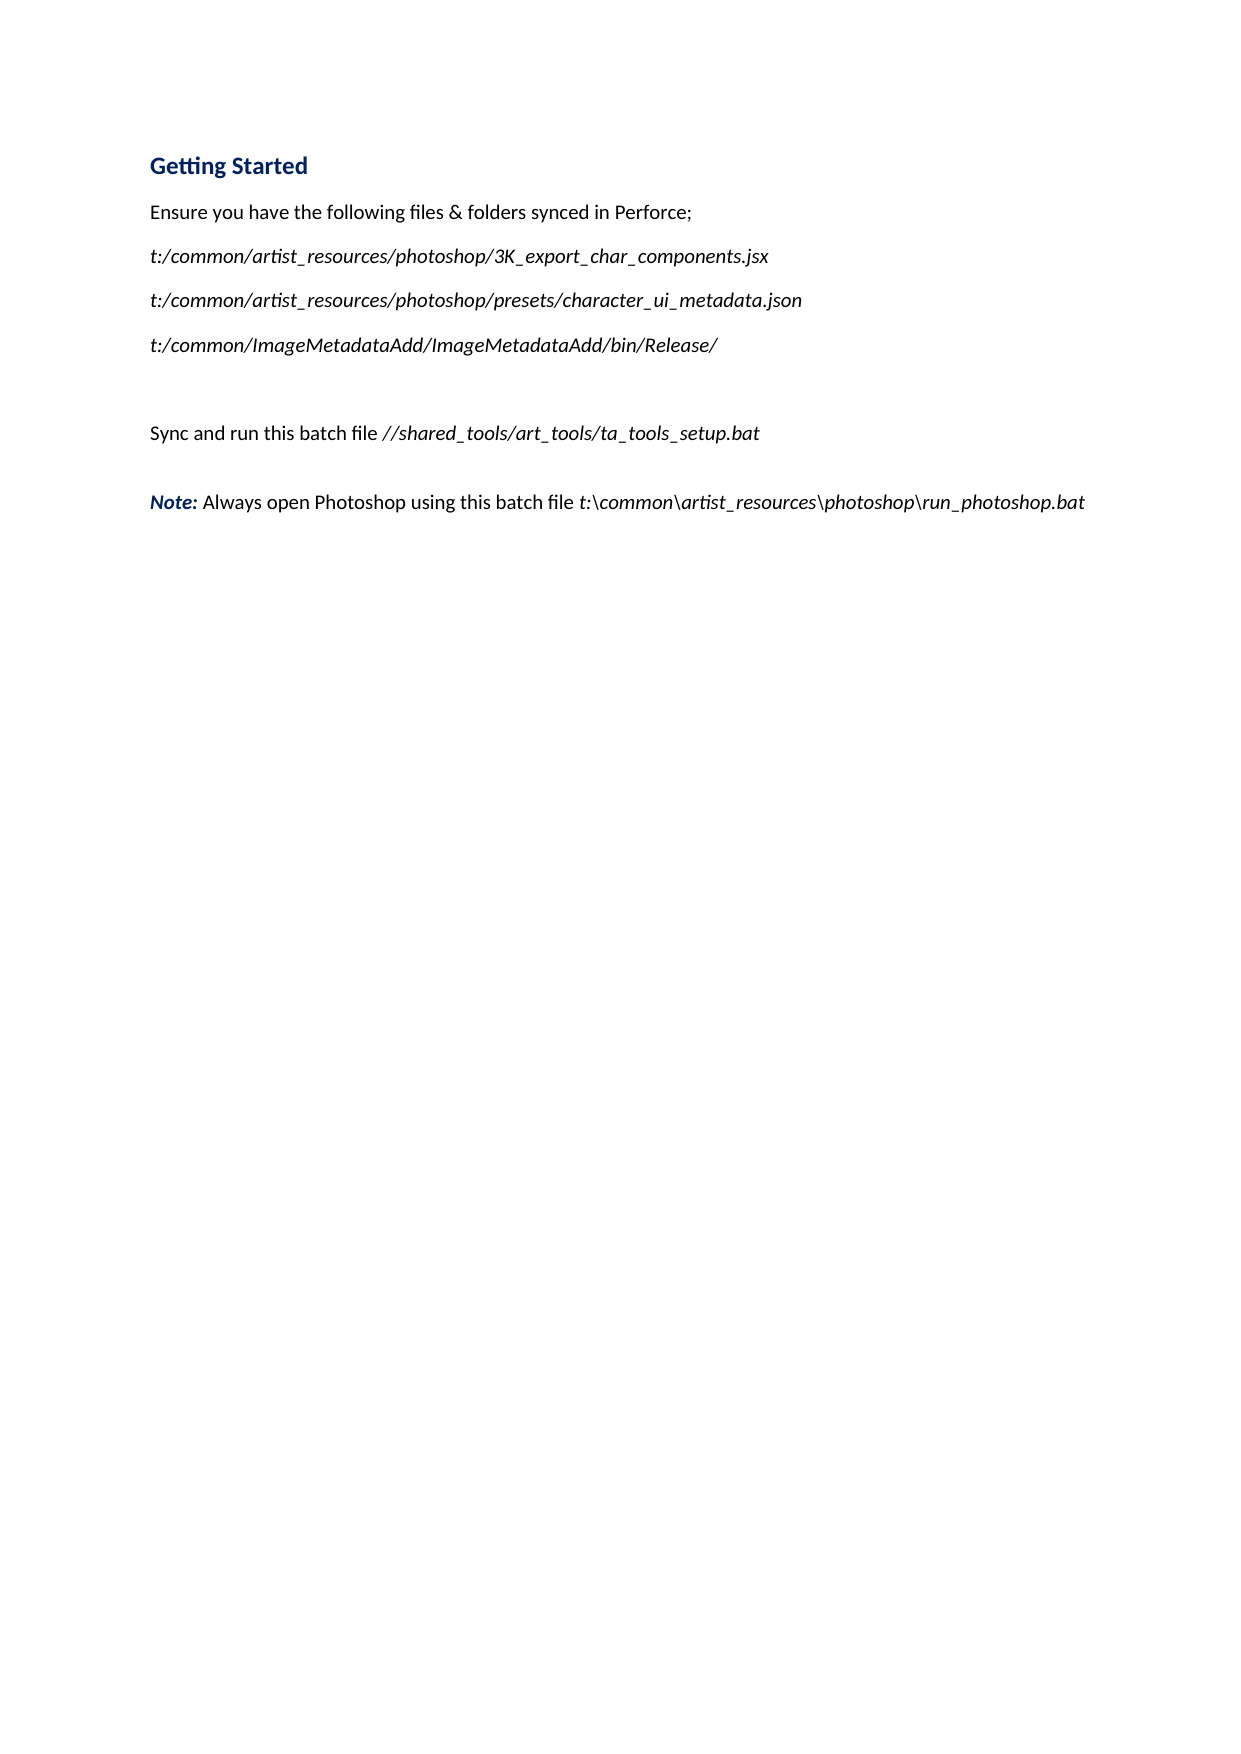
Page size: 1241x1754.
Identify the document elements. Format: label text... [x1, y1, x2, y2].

text Sync and run this batch file //shared_tools/art_tools/ta_tools_setup.bat [150, 420, 1090, 445]
text Getting Started [150, 150, 1090, 181]
text t:/common/artist_resources/photoshop/3K_export_char_components.jsx [150, 244, 1090, 269]
text t:/common/artist_resources/photoshop/presets/character_ui_metadata.json [150, 288, 1090, 313]
text t:/common/ImageMetadataAdd/ImageMetadataAdd/bin/Release/ [150, 332, 1090, 357]
text Note: Always open Photoshop using this batch file t:\common\artist_resources\photoshop\run_photoshop.bat [150, 489, 1090, 515]
text Ensure you have the following files & folders synced in Perforce; [150, 199, 1090, 225]
